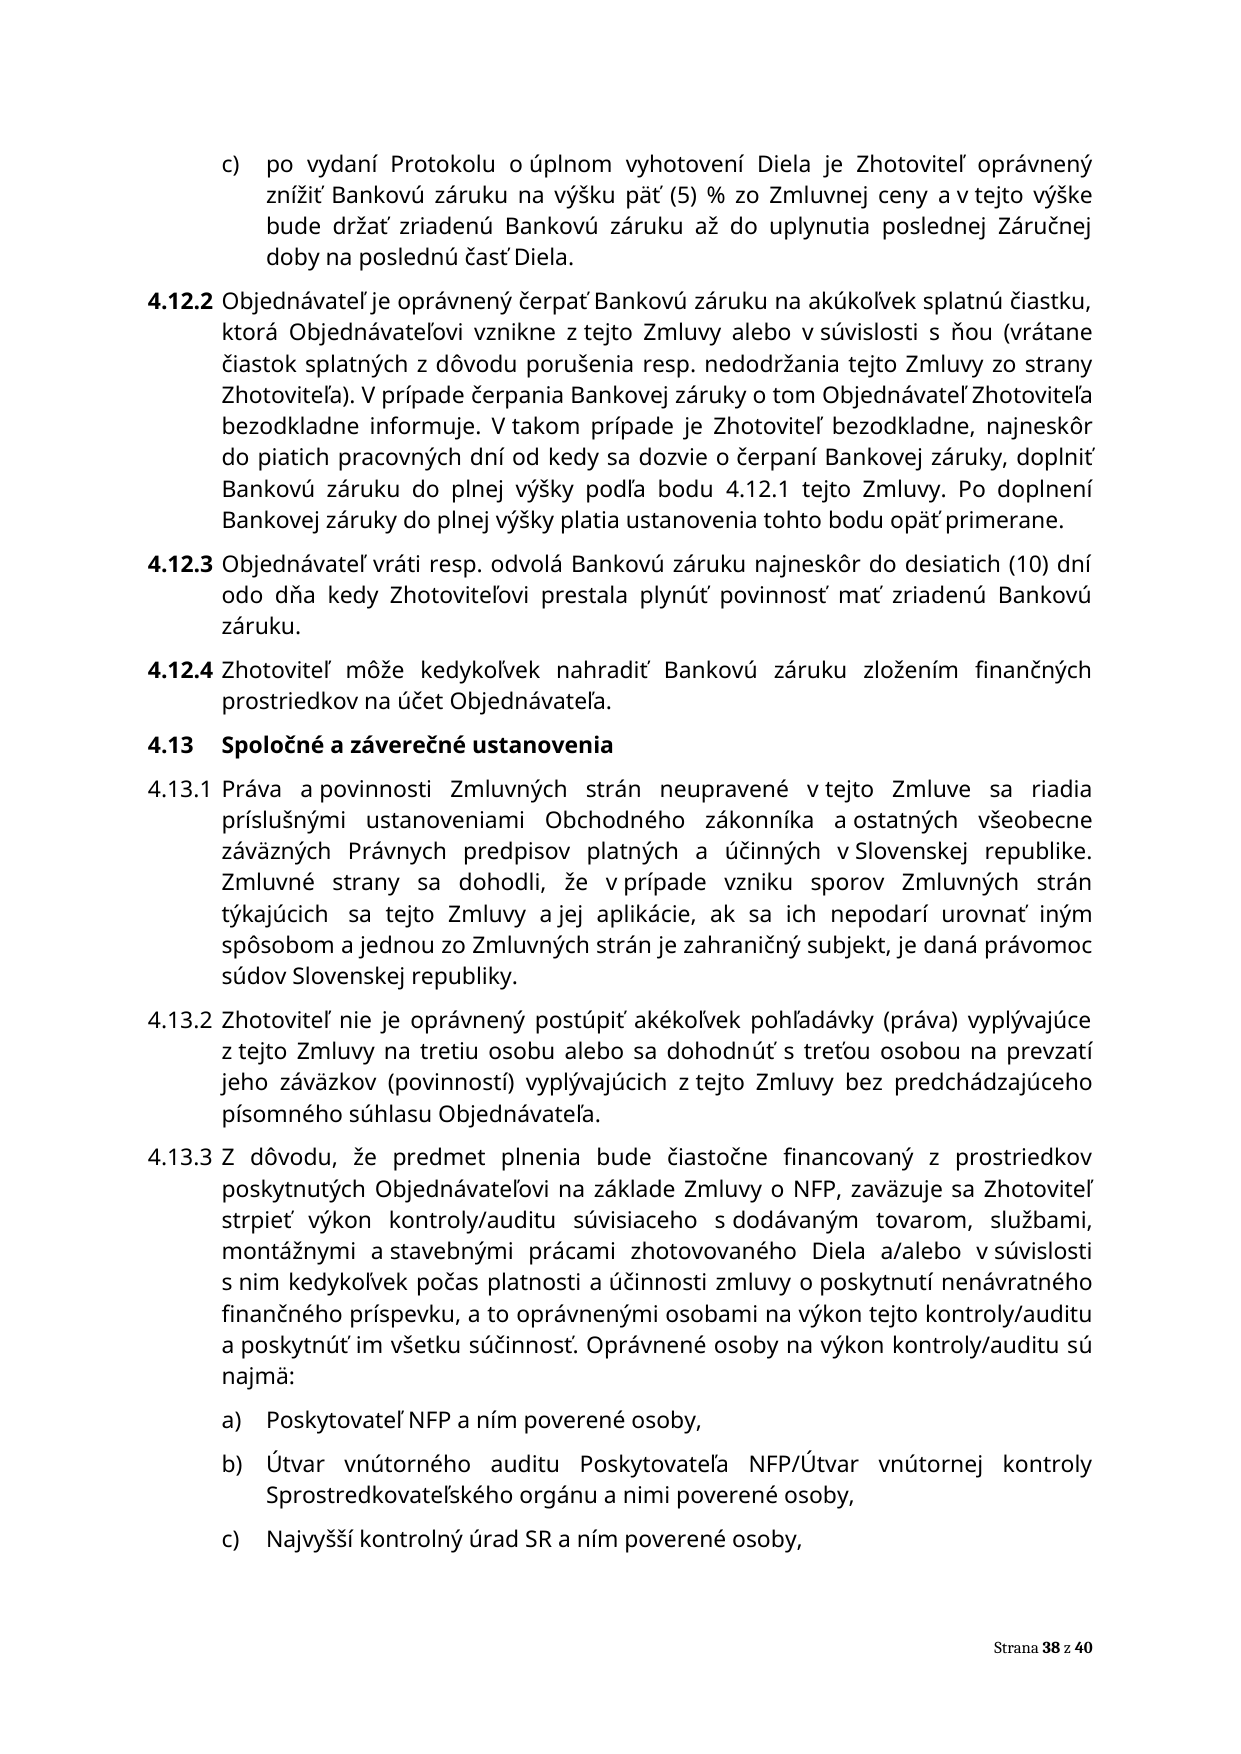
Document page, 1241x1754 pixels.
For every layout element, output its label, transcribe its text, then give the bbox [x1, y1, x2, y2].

list po vydaní Protokolu o úplnom vyhotovení Diela je Zhotoviteľ oprávnený znížiť Bankovú záruku na výšku päť (5) % zo Zmluvnej ceny a v tejto výške bude držať zriadenú Bankovú záruku až do uplynutia poslednej Záručnej doby na poslednú časť Diela. [221, 148, 1093, 273]
list Z dôvodu, že predmet plnenia bude čiastočne financovaný z prostriedkov poskytnutých Objednávateľovi na základe Zmluvy o NFP, zaväzuje sa Zhotoviteľ strpieť výkon kontroly/auditu súvisiaceho s dodávaným tovarom, službami, montážnymi a stavebnými prácami zhotovovaného Diela a/alebo v súvislosti s nim kedykoľvek počas platnosti a účinnosti zmluvy o poskytnutí nenávratného finančného príspevku, a to oprávnenými osobami na výkon tejto kontroly/auditu a poskytnúť im všetku súčinnosť. Oprávnené osoby na výkon kontroly/auditu sú najmä: [148, 1141, 1093, 1391]
list Objednávateľ je oprávnený čerpať Bankovú záruku na akúkoľvek splatnú čiastku, ktorá Objednávateľovi vznikne z tejto Zmluvy alebo v súvislosti s ňou (vrátane čiastok splatných z dôvodu porušenia resp. nedodržania tejto Zmluvy zo strany Zhotoviteľa). V prípade čerpania Bankovej záruky o tom Objednávateľ Zhotoviteľa bezodkladne informuje. V takom prípade je Zhotoviteľ bezodkladne, najneskôr do piatich pracovných dní od kedy sa dozvie o čerpaní Bankovej záruky, doplniť Bankovú záruku do plnej výšky podľa bodu 4.12.1 tejto Zmluvy. Po doplnení Bankovej záruky do plnej výšky platia ustanovenia tohto bodu opäť primerane. [148, 285, 1093, 535]
list Útvar vnútorného auditu Poskytovateľa NFP/Útvar vnútornej kontroly Sprostredkovateľského orgánu a nimi poverené osoby, [221, 1448, 1093, 1510]
list Najvyšší kontrolný úrad SR a ním poverené osoby, [221, 1523, 1093, 1554]
list Objednávateľ vráti resp. odvolá Bankovú záruku najneskôr do desiatich (10) dní odo dňa kedy Zhotoviteľovi prestala plynúť povinnosť mať zriadenú Bankovú záruku. [148, 548, 1093, 641]
list Spoločné a záverečné ustanovenia [148, 729, 1093, 760]
list Poskytovateľ NFP a ním poverené osoby, [221, 1404, 1093, 1435]
list Zhotoviteľ nie je oprávnený postúpiť akékoľvek pohľadávky (práva) vyplývajúce z tejto Zmluvy na tretiu osobu alebo sa dohodnúť s treťou osobou na prevzatí jeho záväzkov (povinností) vyplývajúcich z tejto Zmluvy bez predchádzajúceho písomného súhlasu Objednávateľa. [148, 1004, 1093, 1129]
list Práva a povinnosti Zmluvných strán neupravené v tejto Zmluve sa riadia príslušnými ustanoveniami Obchodného zákonníka a ostatných všeobecne záväzných Právnych predpisov platných a účinných v Slovenskej republike. Zmluvné strany sa dohodli, že v prípade vzniku sporov Zmluvných strán týkajúcich sa tejto Zmluvy a jej aplikácie, ak sa ich nepodarí urovnať iným spôsobom a jednou zo Zmluvných strán je zahraničný subjekt, je daná právomoc súdov Slovenskej republiky. [148, 773, 1093, 991]
list Zhotoviteľ môže kedykoľvek nahradiť Bankovú záruku zložením finančných prostriedkov na účet Objednávateľa. [148, 654, 1093, 716]
